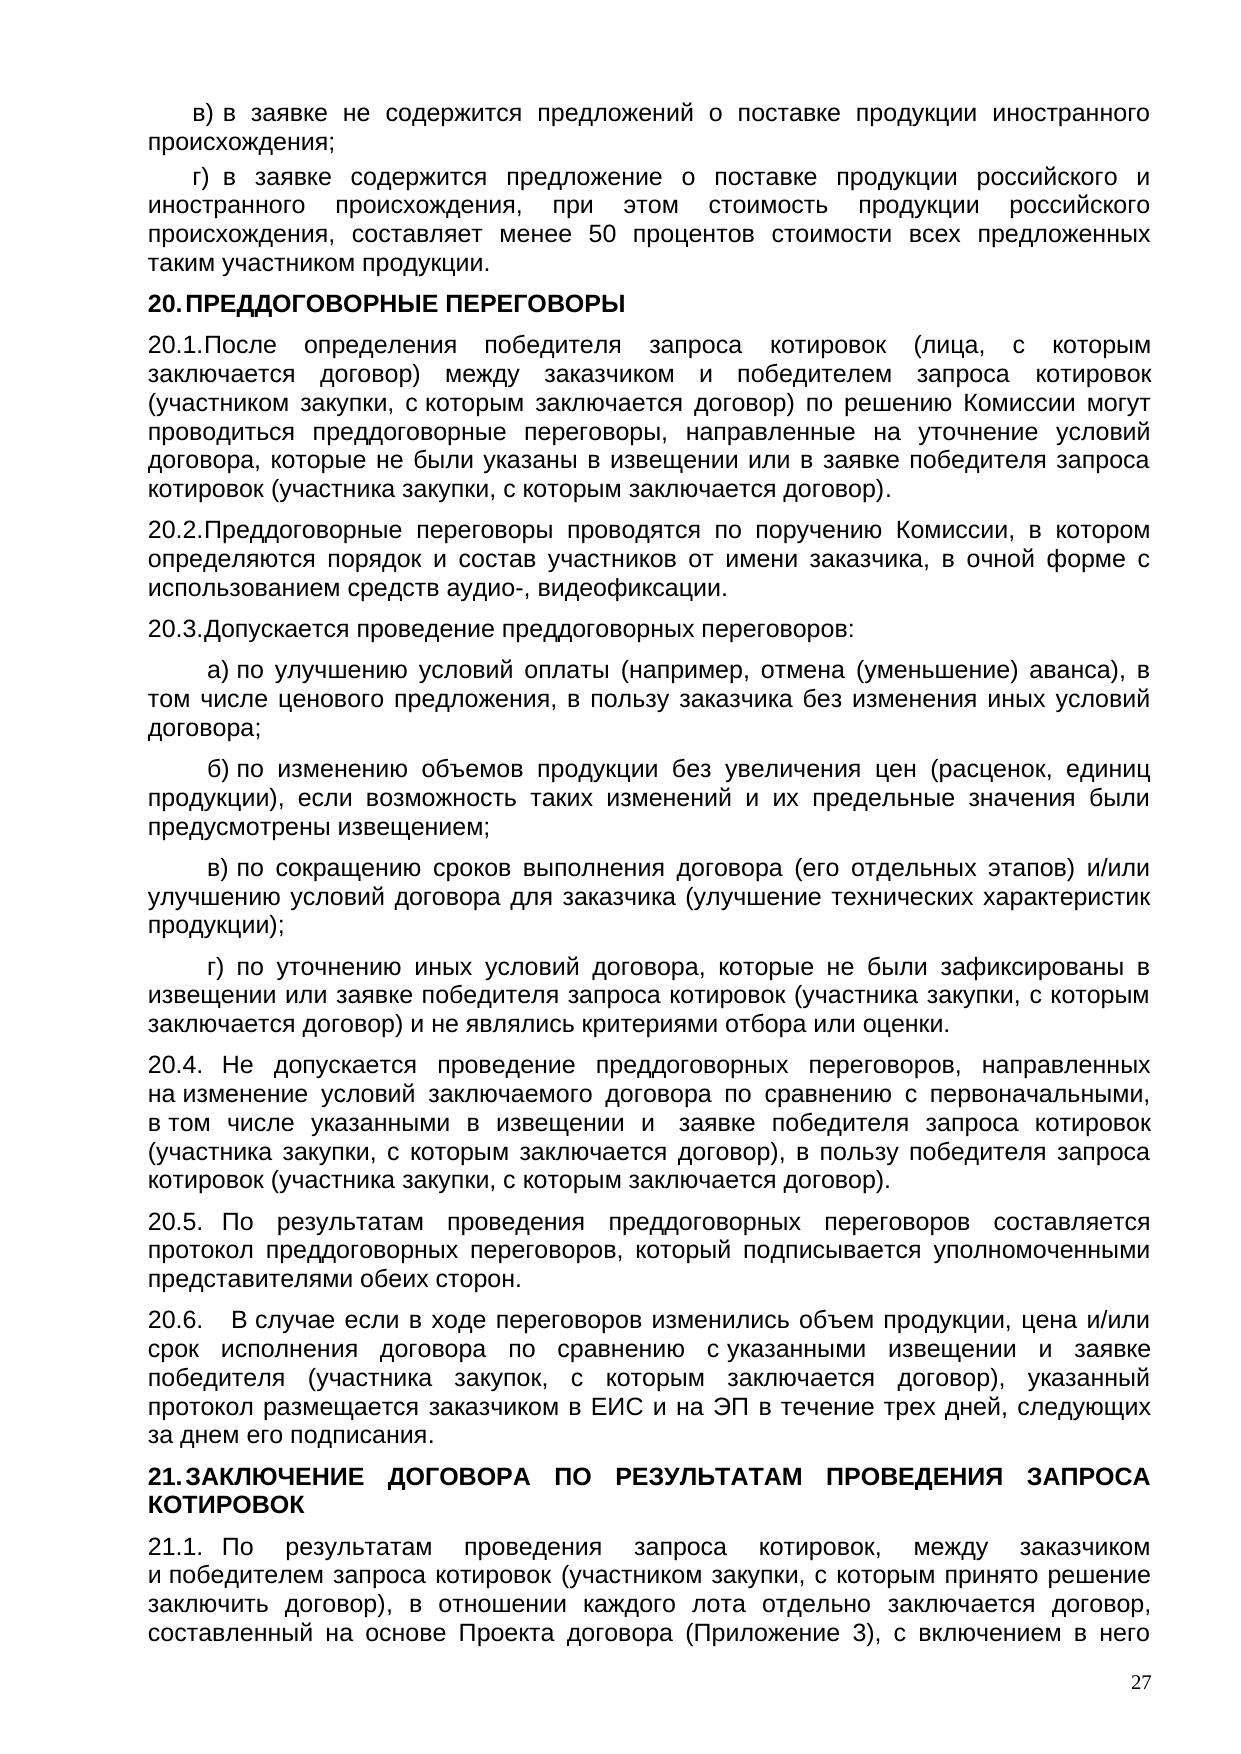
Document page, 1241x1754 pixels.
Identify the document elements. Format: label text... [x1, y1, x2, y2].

list Преддоговорные переговоры проводятся по поручению Комиссии, в котором определяются порядок и состав участников от имени заказчика, в очной форме с использованием средств аудио-, видеофиксации. [148, 515, 1152, 602]
list В случае если в ходе переговоров изменились объем продукции, цена и/или срок исполнения договора по сравнению с указанными извещении и заявке победителя (участника закупок, с которым заключается договор), указанный протокол размещается заказчиком в ЕИС и на ЭП в течение трех дней, следующих за днем его подписания. [148, 1305, 1152, 1449]
list по уточнению иных условий договора, которые не были зафиксированы в извещении или заявке победителя запроса котировок (участника закупки, с которым заключается договор) и не являлись критериями отбора или оценки. [148, 952, 1152, 1038]
list по изменению объемов продукции без увеличения цен (расценок, единиц продукции), если возможность таких изменений и их предельные значения были предусмотрены извещением; [148, 754, 1152, 840]
list Не допускается проведение преддоговорных переговоров, направленных на изменение условий заключаемого договора по сравнению с первоначальными, в том числе указанными в извещении и заявке победителя запроса котировок (участника закупки, с которым заключается договор), в пользу победителя запроса котировок (участника закупки, с которым заключается договор). [148, 1050, 1152, 1194]
subtitle в заявке не содержится предложений о поставке продукции иностранного происхождения; [148, 98, 1152, 155]
subtitle ПРЕДДОГОВОРНЫЕ ПЕРЕГОВОРЫ [148, 289, 1152, 318]
list по улучшению условий оплаты (например, отмена (уменьшение) аванса), в том числе ценового предложения, в пользу заказчика без изменения иных условий договора; [148, 655, 1152, 742]
list Допускается проведение преддоговорных переговоров: [148, 614, 1152, 643]
subtitle ЗАКЛЮЧЕНИЕ ДОГОВОРА ПО РЕЗУЛЬТАТАМ ПРОВЕДЕНИЯ ЗАПРОСА КОТИРОВОК [148, 1462, 1152, 1519]
subtitle в заявке содержится предложение о поставке продукции российского и иностранного происхождения, при этом стоимость продукции российского происхождения, составляет менее 50 процентов стоимости всех предложенных таким участником продукции. [148, 162, 1152, 277]
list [148, 1532, 1152, 1647]
list После определения победителя запроса котировок (лица, с которым заключается договор) между заказчиком и победителем запроса котировок (участником закупки, с которым заключается договор) по решению Комиссии могут проводиться преддоговорные переговоры, направленные на уточнение условий договора, которые не были указаны в извещении или в заявке победителя запроса котировок (участника закупки, с которым заключается договор). [148, 330, 1152, 503]
list По результатам проведения преддоговорных переговоров составляется протокол преддоговорных переговоров, который подписывается уполномоченными представителями обеих сторон. [148, 1207, 1152, 1293]
list по сокращению сроков выполнения договора (его отдельных этапов) и/или улучшению условий договора для заказчика (улучшение технических характеристик продукции); [148, 853, 1152, 939]
